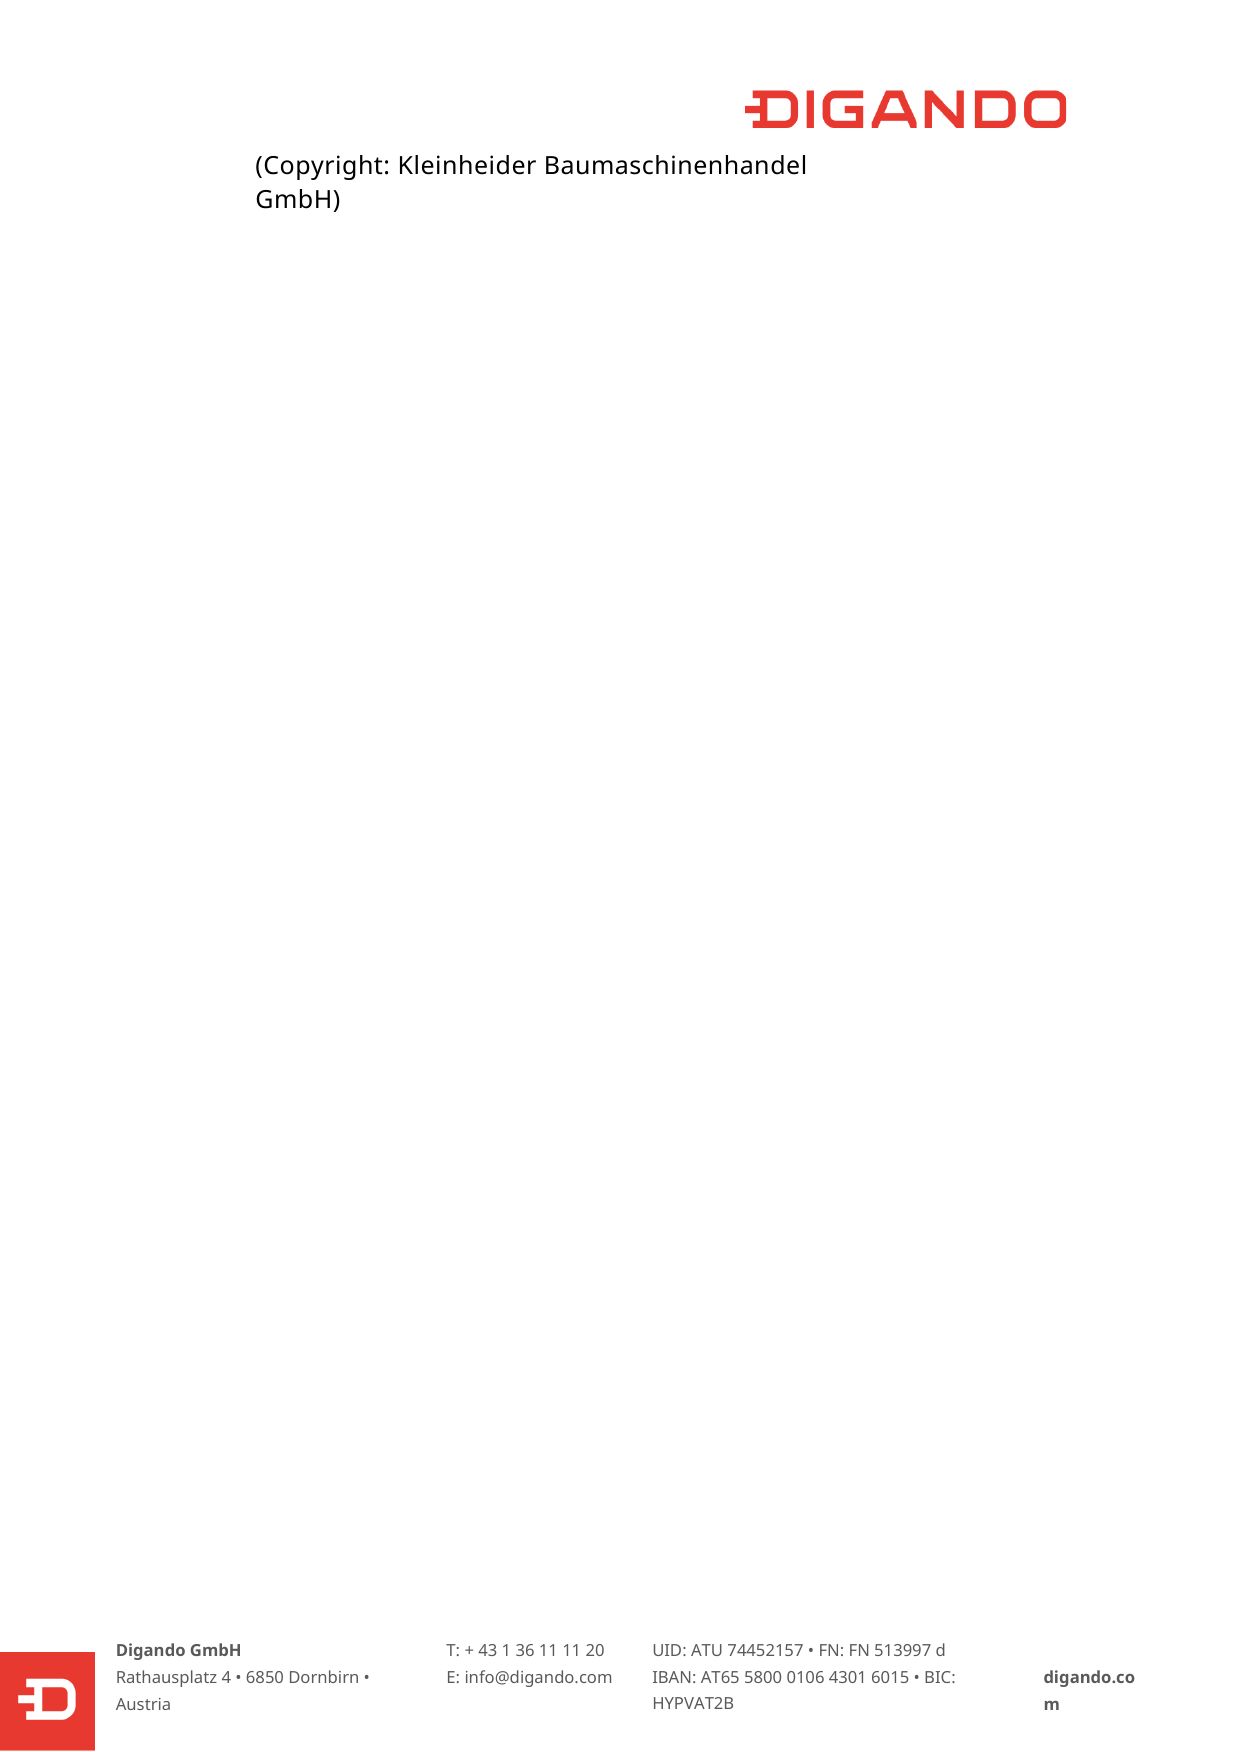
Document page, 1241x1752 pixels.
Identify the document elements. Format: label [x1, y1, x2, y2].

picture [0, 1652, 95, 1751]
picture [745, 87, 1067, 131]
text [255, 148, 856, 216]
